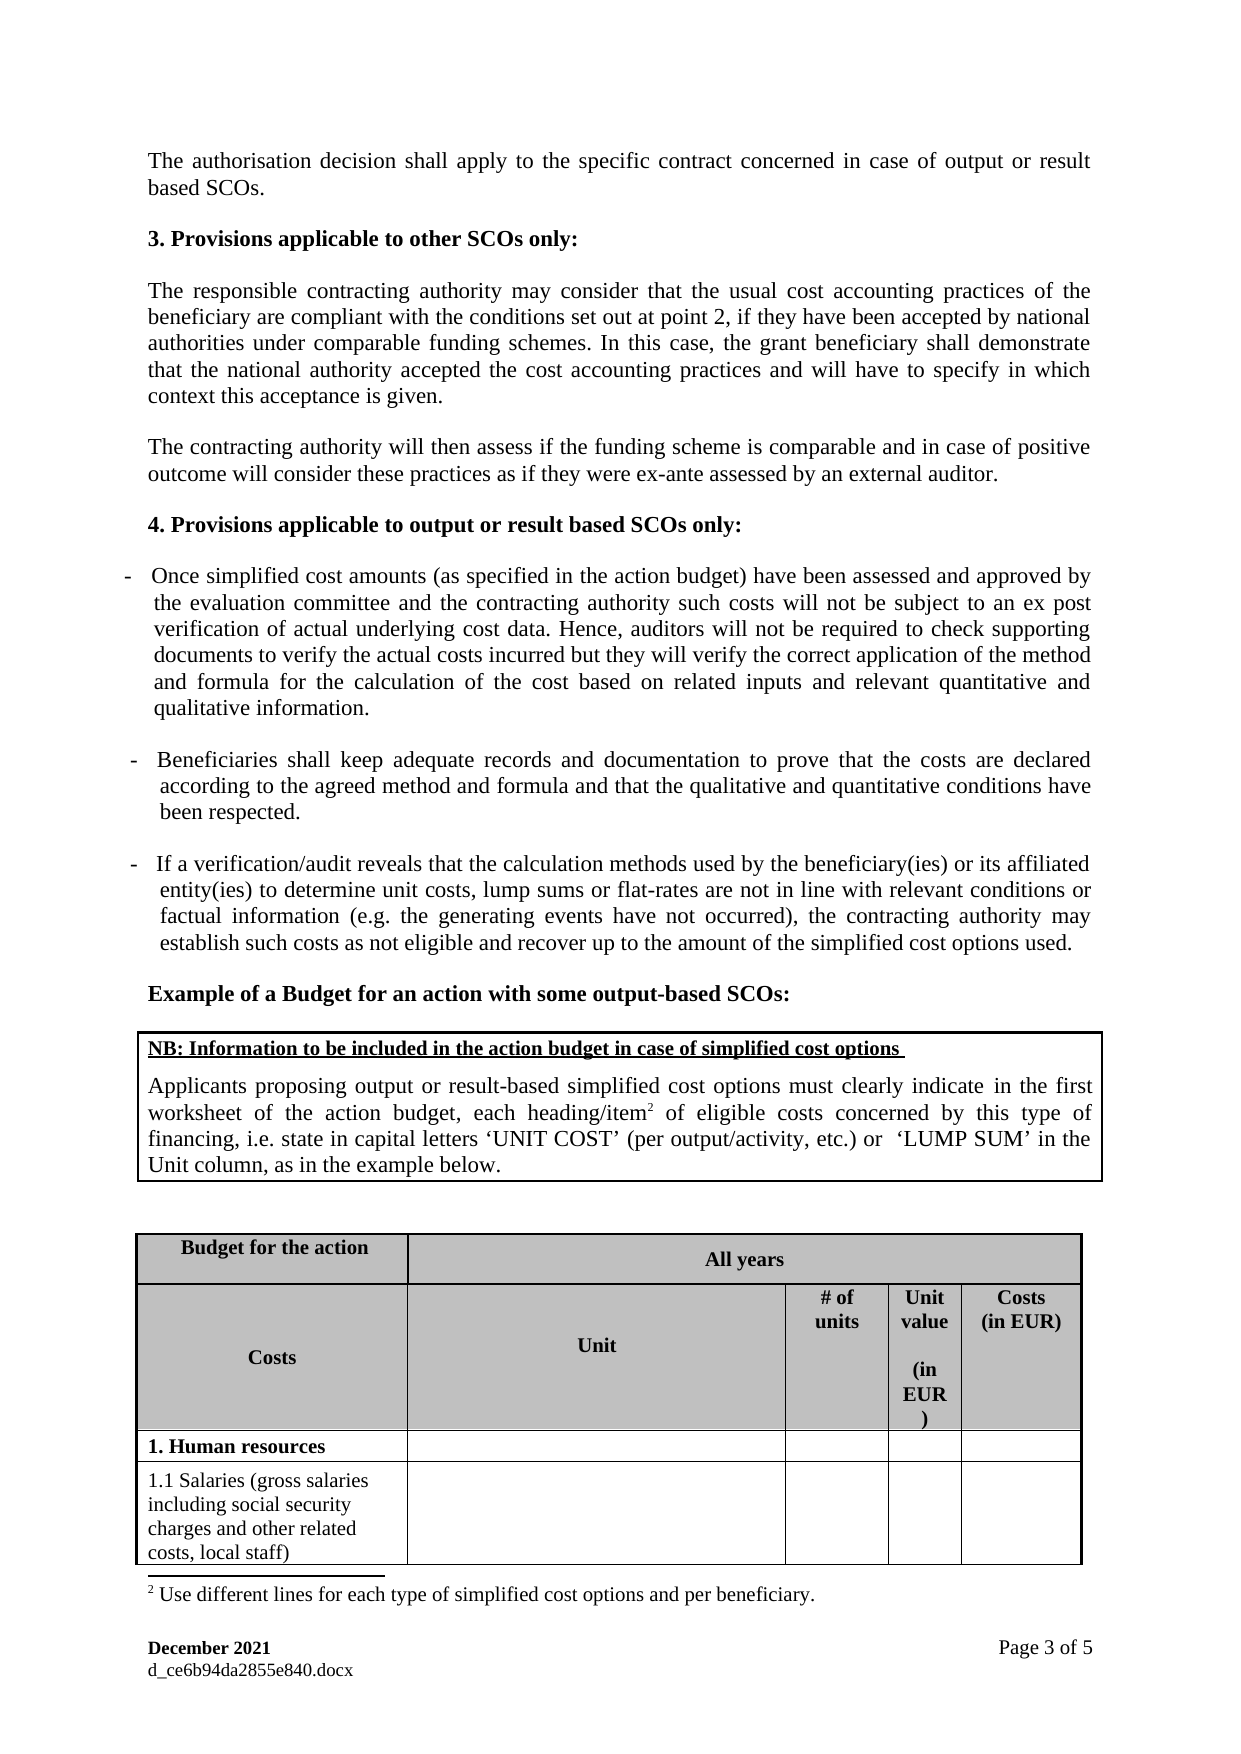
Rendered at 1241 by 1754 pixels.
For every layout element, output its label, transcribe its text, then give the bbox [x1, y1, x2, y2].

table_cell [786, 1462, 888, 1564]
table_cell [889, 1431, 961, 1461]
text - Beneficiaries shall keep adequate records and documentation to prove that the costs are declared according to the agreed method and formula and that the qualitative and quantitative conditions have been respected. [130, 746, 1093, 825]
table_cell Costs [138, 1285, 407, 1429]
text - If a verification/audit reveals that the calculation methods used by the beneficiary(ies) or its affiliated entity(ies) to determine unit costs, lump sums or flat-rates are not in line with relevant conditions or factual information (e.g. the generating events have not occurred), the contracting authority may establish such costs as not eligible and recover up to the amount of the simplified cost options used. [130, 850, 1093, 955]
table_cell [408, 1431, 785, 1461]
table_cell # of units [786, 1285, 888, 1429]
text The responsible contracting authority may consider that the usual cost accounting practices of the beneficiary are compliant with the conditions set out at point 2, if they have been accepted by national authorities under comparable funding schemes. In this case, the grant beneficiary shall demonstrate that the national authority accepted the cost accounting practices and will have to specify in which context this acceptance is given. [148, 277, 1093, 408]
table_cell 1.1 Salaries (gross salaries including social security charges and other related costs, local staff) [138, 1462, 407, 1564]
table_cell Unit value (in EUR) [889, 1285, 961, 1429]
table_cell [408, 1462, 785, 1564]
table_cell [962, 1462, 1080, 1564]
text - Once simplified cost amounts (as specified in the action budget) have been assessed and approved by the evaluation committee and the contracting authority such costs will not be subject to an ex post verification of actual underlying cost data. Hence, auditors will not be required to check supporting documents to verify the actual costs incurred but they will verify the correct application of the method and formula for the calculation of the cost based on related inputs and relevant quantitative and qualitative information. [124, 562, 1093, 721]
table_header Budget for the action [138, 1235, 407, 1283]
table_cell Costs (in EUR) [962, 1285, 1080, 1429]
text The contracting authority will then assess if the funding scheme is comparable and in case of positive outcome will consider these practices as if they were ex-ante assessed by an external auditor. [148, 433, 1093, 486]
text The authorisation decision shall apply to the specific contract concerned in case of output or result based SCOs. [148, 148, 1093, 200]
text 4. Provisions applicable to output or result based SCOs only: [148, 511, 1093, 537]
table_cell [786, 1431, 888, 1461]
text Example of a Budget for an action with some output-based SCOs: [148, 980, 1093, 1006]
table_cell [889, 1462, 961, 1564]
table_cell Unit [408, 1285, 785, 1429]
table_header All years [409, 1235, 1080, 1283]
text Applicants proposing output or result-based simplified cost options must clearly indicate in the first worksheet of the action budget, each heading/item of eligible costs concerned by this type of financing, i.e. state in capital letters ‘UNIT COST’ (per output/activity, etc.) or ‘LUMP SUM’ in the Unit column, as in the example below. [139, 1068, 1101, 1180]
text 3. Provisions applicable to other SCOs only: [148, 225, 1093, 252]
text NB: Information to be included in the action budget in case of simplified cost options [139, 1034, 1101, 1060]
table_cell [962, 1431, 1080, 1461]
table_cell 1. Human resources [138, 1431, 407, 1461]
